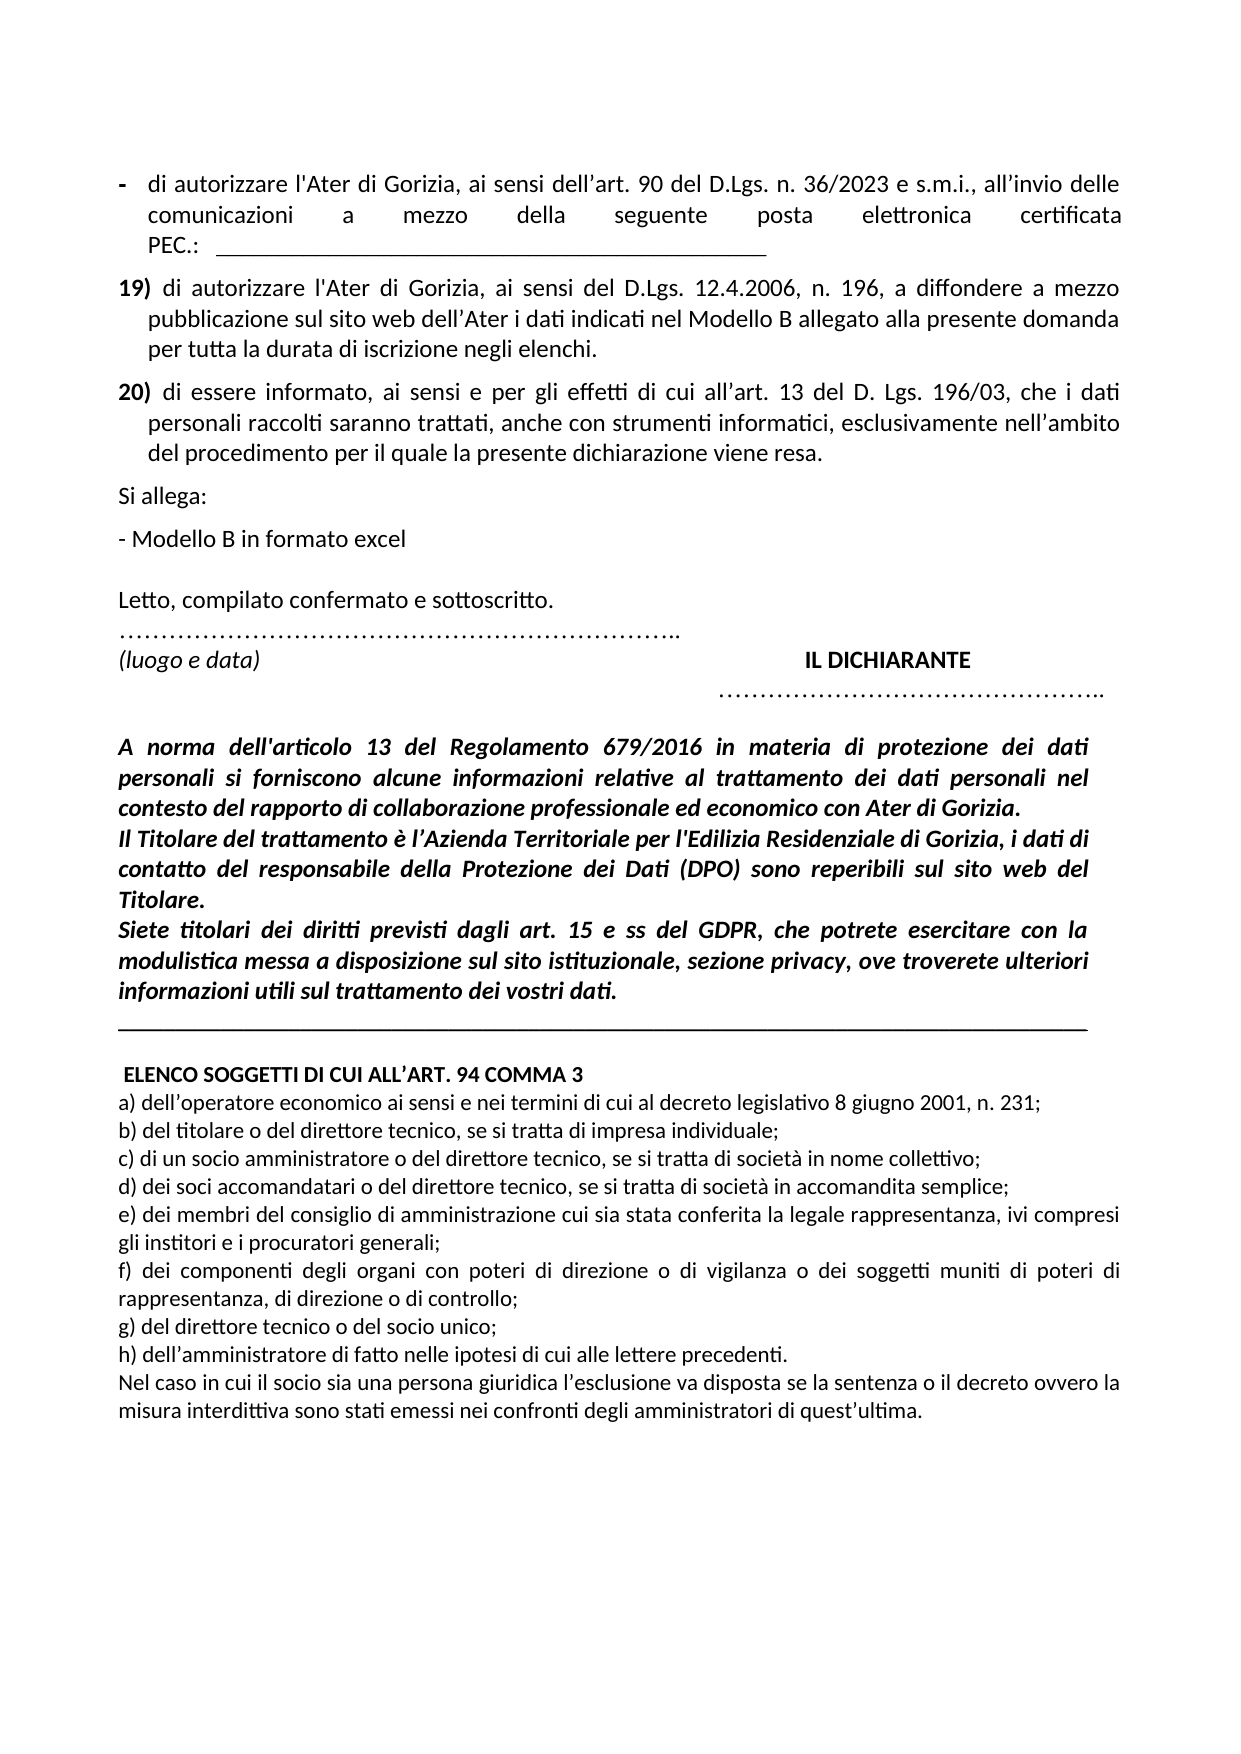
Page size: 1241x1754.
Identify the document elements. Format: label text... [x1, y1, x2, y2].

text _____________________________________________________________________________________ [118, 1006, 1093, 1034]
list di essere informato, ai sensi e per gli effetti di cui all’art. 13 del D. Lgs. 196/03, che i dati personali raccolti saranno trattati, anche con strumenti informatici, esclusivamente nell’ambito del procedimento per il quale la presente dichiarazione viene resa. [118, 376, 1122, 468]
text d) dei soci accomandatari o del direttore tecnico, se si tratta di società in accomandita semplice; [118, 1172, 1122, 1200]
text Siete titolari dei diritti previsti dagli art. 15 e ss del GDPR, che potrete esercitare con la modulistica messa a disposizione sul sito istituzionale, sezione privacy, ove troverete ulteriori informazioni utili sul trattamento dei vostri dati. [118, 914, 1092, 1006]
text A norma dell'articolo 13 del Regolamento 679/2016 in materia di protezione dei dati personali si forniscono alcune informazioni relative al trattamento dei dati personali nel contesto del rapporto di collaborazione professionale ed economico con Ater di Gorizia. [118, 731, 1092, 823]
text Il Titolare del trattamento è l’Azienda Territoriale per l'Edilizia Residenziale di Gorizia, i dati di contatto del responsabile della Protezione dei Dati (DPO) sono reperibili sul sito web del Titolare. [118, 823, 1092, 914]
list di autorizzare l'Ater di Gorizia, ai sensi dell’art. 90 del D.Lgs. n. 36/2023 e s.m.i., all’invio delle comunicazioni a mezzo della seguente posta elettronica certificata PEC.: [118, 168, 1122, 260]
text g) del direttore tecnico o del socio unico; [118, 1312, 1122, 1340]
title Si allega: [118, 481, 1122, 511]
text a) dell’operatore economico ai sensi e nei termini di cui al decreto legislativo 8 giugno 2001, n. 231; [118, 1088, 1122, 1116]
text h) dell’amministratore di fatto nelle ipotesi di cui alle lettere precedenti. [118, 1340, 1122, 1368]
text (luogo e data) IL DICHIARANTE [118, 644, 1122, 674]
list di autorizzare l'Ater di Gorizia, ai sensi del D.Lgs. 12.4.2006, n. 196, a diffondere a mezzo pubblicazione sul sito web dell’Ater i dati indicati nel Modello B allegato alla presente domanda per tutta la durata di iscrizione negli elenchi. [118, 272, 1122, 364]
text Nel caso in cui il socio sia una persona giuridica l’esclusione va disposta se la sentenza o il decreto ovvero la misura interdittiva sono stati emessi nei confronti degli amministratori di quest’ultima. [118, 1368, 1122, 1424]
text Letto, compilato confermato e sottoscritto. [118, 584, 1122, 615]
text b) del titolare o del direttore tecnico, se si tratta di impresa individuale; [118, 1116, 1122, 1144]
text f) dei componenti degli organi con poteri di direzione o di vigilanza o dei soggetti muniti di poteri di rappresentanza, di direzione o di controllo; [118, 1256, 1122, 1312]
text ELENCO SOGGETTI DI CUI ALL’ART. 94 COMMA 3 [118, 1060, 1122, 1088]
title - Modello B in formato excel [118, 523, 1122, 554]
text c) di un socio amministratore o del direttore tecnico, se si tratta di società in nome collettivo; [118, 1144, 1122, 1172]
text e) dei membri del consiglio di amministrazione cui sia stata conferita la legale rappresentanza, ivi compresi gli institori e i procuratori generali; [118, 1200, 1122, 1256]
